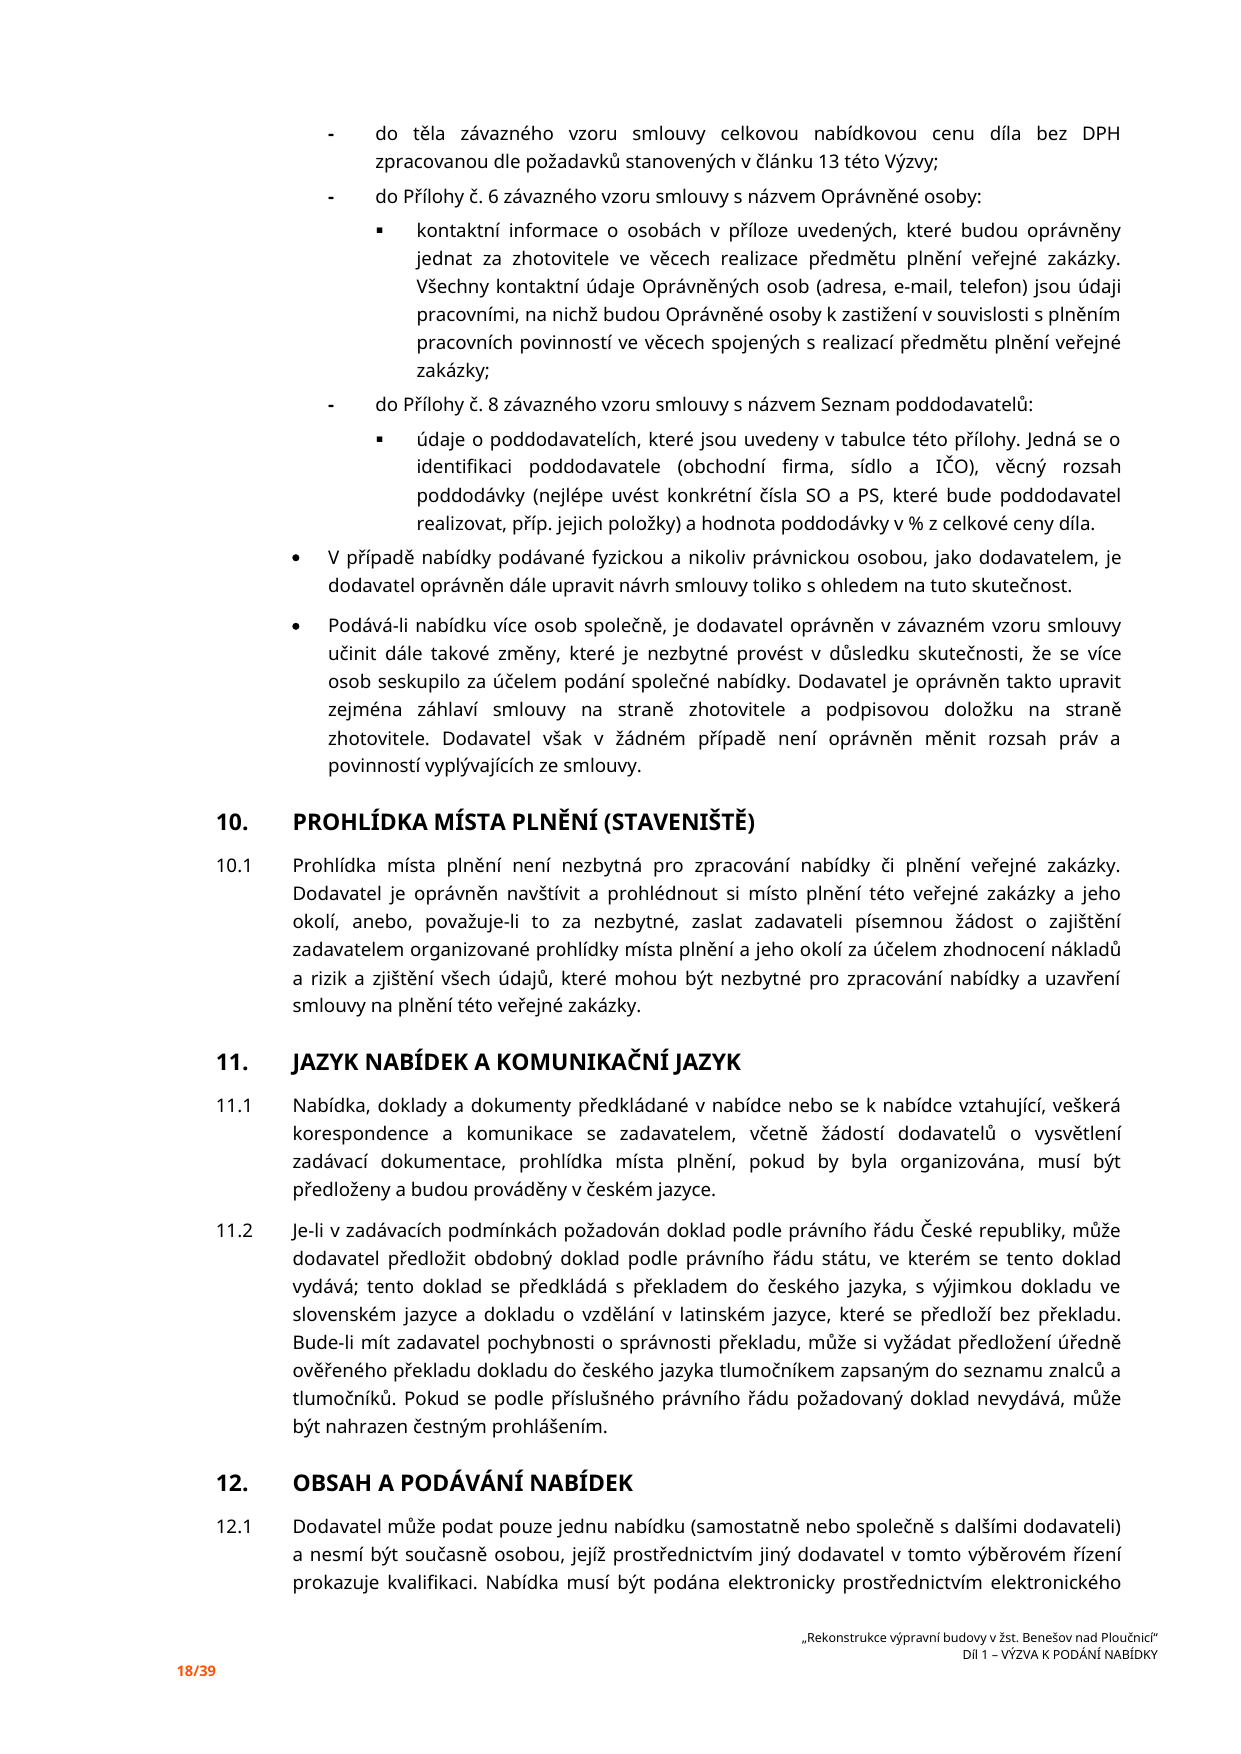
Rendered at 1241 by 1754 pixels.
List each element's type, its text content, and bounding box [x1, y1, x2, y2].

text Podává-li nabídku více osob společně, je dodavatel oprávněn v závazném vzoru smlouvy učinit dále takové změny, které je nezbytné provést v důsledku skutečnosti, že se více osob seskupilo za účelem podání společné nabídky. Dodavatel je oprávněn takto upravit zejména záhlaví smlouvy na straně zhotovitele a podpisovou doložku na straně zhotovitele. Dodavatel však v žádném případě není oprávněn měnit rozsah práv a povinností vyplývajících ze smlouvy. [292, 613, 1122, 778]
text JAZYK NABÍDEK A KOMUNIKAČNÍ JAZYK [216, 1046, 1122, 1077]
text Je-li v zadávacích podmínkách požadován doklad podle právního řádu České republiky, může dodavatel předložit obdobný doklad podle právního řádu státu, ve kterém se tento doklad vydává; tento doklad se předkládá s překladem do českého jazyka, s výjimkou dokladu ve slovenském jazyce a dokladu o vzdělání v latinském jazyce, které se předloží bez překladu. Bude-li mít zadavatel pochybnosti o správnosti překladu, může si vyžádat předložení úředně ověřeného překladu dokladu do českého jazyka tlumočníkem zapsaným do seznamu znalců a tlumočníků. Pokud se podle příslušného právního řádu požadovaný doklad nevydává, může být nahrazen čestným prohlášením. [216, 1217, 1122, 1439]
text do těla závazného vzoru smlouvy celkovou nabídkovou cenu díla bez DPH zpracovanou dle požadavků stanovených v článku 13 této Výzvy; [328, 121, 1122, 174]
text do Přílohy č. 6 závazného vzoru smlouvy s názvem Oprávněné osoby: [328, 183, 1122, 208]
text OBSAH A PODÁVÁNÍ NABÍDEK [216, 1466, 1122, 1498]
text kontaktní informace o osobách v příloze uvedených, které budou oprávněny jednat za zhotovitele ve věcech realizace předmětu plnění veřejné zakázky. Všechny kontaktní údaje Oprávněných osob (adresa, e-mail, telefon) jsou údaji pracovními, na nichž budou Oprávněné osoby k zastižení v souvislosti s plněním pracovních povinností ve věcech spojených s realizací předmětu plnění veřejné zakázky; [375, 217, 1122, 383]
text PROHLÍDKA MÍSTA PLNĚNÍ (STAVENIŠTĚ) [216, 806, 1122, 837]
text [216, 1513, 1122, 1595]
text Prohlídka místa plnění není nezbytná pro zpracování nabídky či plnění veřejné zakázky. Dodavatel je oprávněn navštívit a prohlédnout si místo plnění této veřejné zakázky a jeho okolí, anebo, považuje-li to za nezbytné, zaslat zadavateli písemnou žádost o zajištění zadavatelem organizované prohlídky místa plnění a jeho okolí za účelem zhodnocení nákladů a rizik a zjištění všech údajů, které mohou být nezbytné pro zpracování nabídky a uzavření smlouvy na plnění této veřejné zakázky. [216, 853, 1122, 1018]
text do Přílohy č. 8 závazného vzoru smlouvy s názvem Seznam poddodavatelů: [328, 392, 1122, 417]
text Nabídka, doklady a dokumenty předkládané v nabídce nebo se k nabídce vztahující, veškerá korespondence a komunikace se zadavatelem, včetně žádostí dodavatelů o vysvětlení zadávací dokumentace, prohlídka místa plnění, pokud by byla organizována, musí být předloženy a budou prováděny v českém jazyce. [216, 1093, 1122, 1202]
text údaje o poddodavatelích, které jsou uvedeny v tabulce této přílohy. Jedná se o identifikaci poddodavatele (obchodní firma, sídlo a IČO), věcný rozsah poddodávky (nejlépe uvést konkrétní čísla SO a PS, které bude poddodavatel realizovat, příp. jejich položky) a hodnota poddodávky v % z celkové ceny díla. [375, 426, 1122, 535]
text V případě nabídky podávané fyzickou a nikoliv právnickou osobou, jako dodavatelem, je dodavatel oprávněn dále upravit návrh smlouvy toliko s ohledem na tuto skutečnost. [292, 544, 1122, 598]
